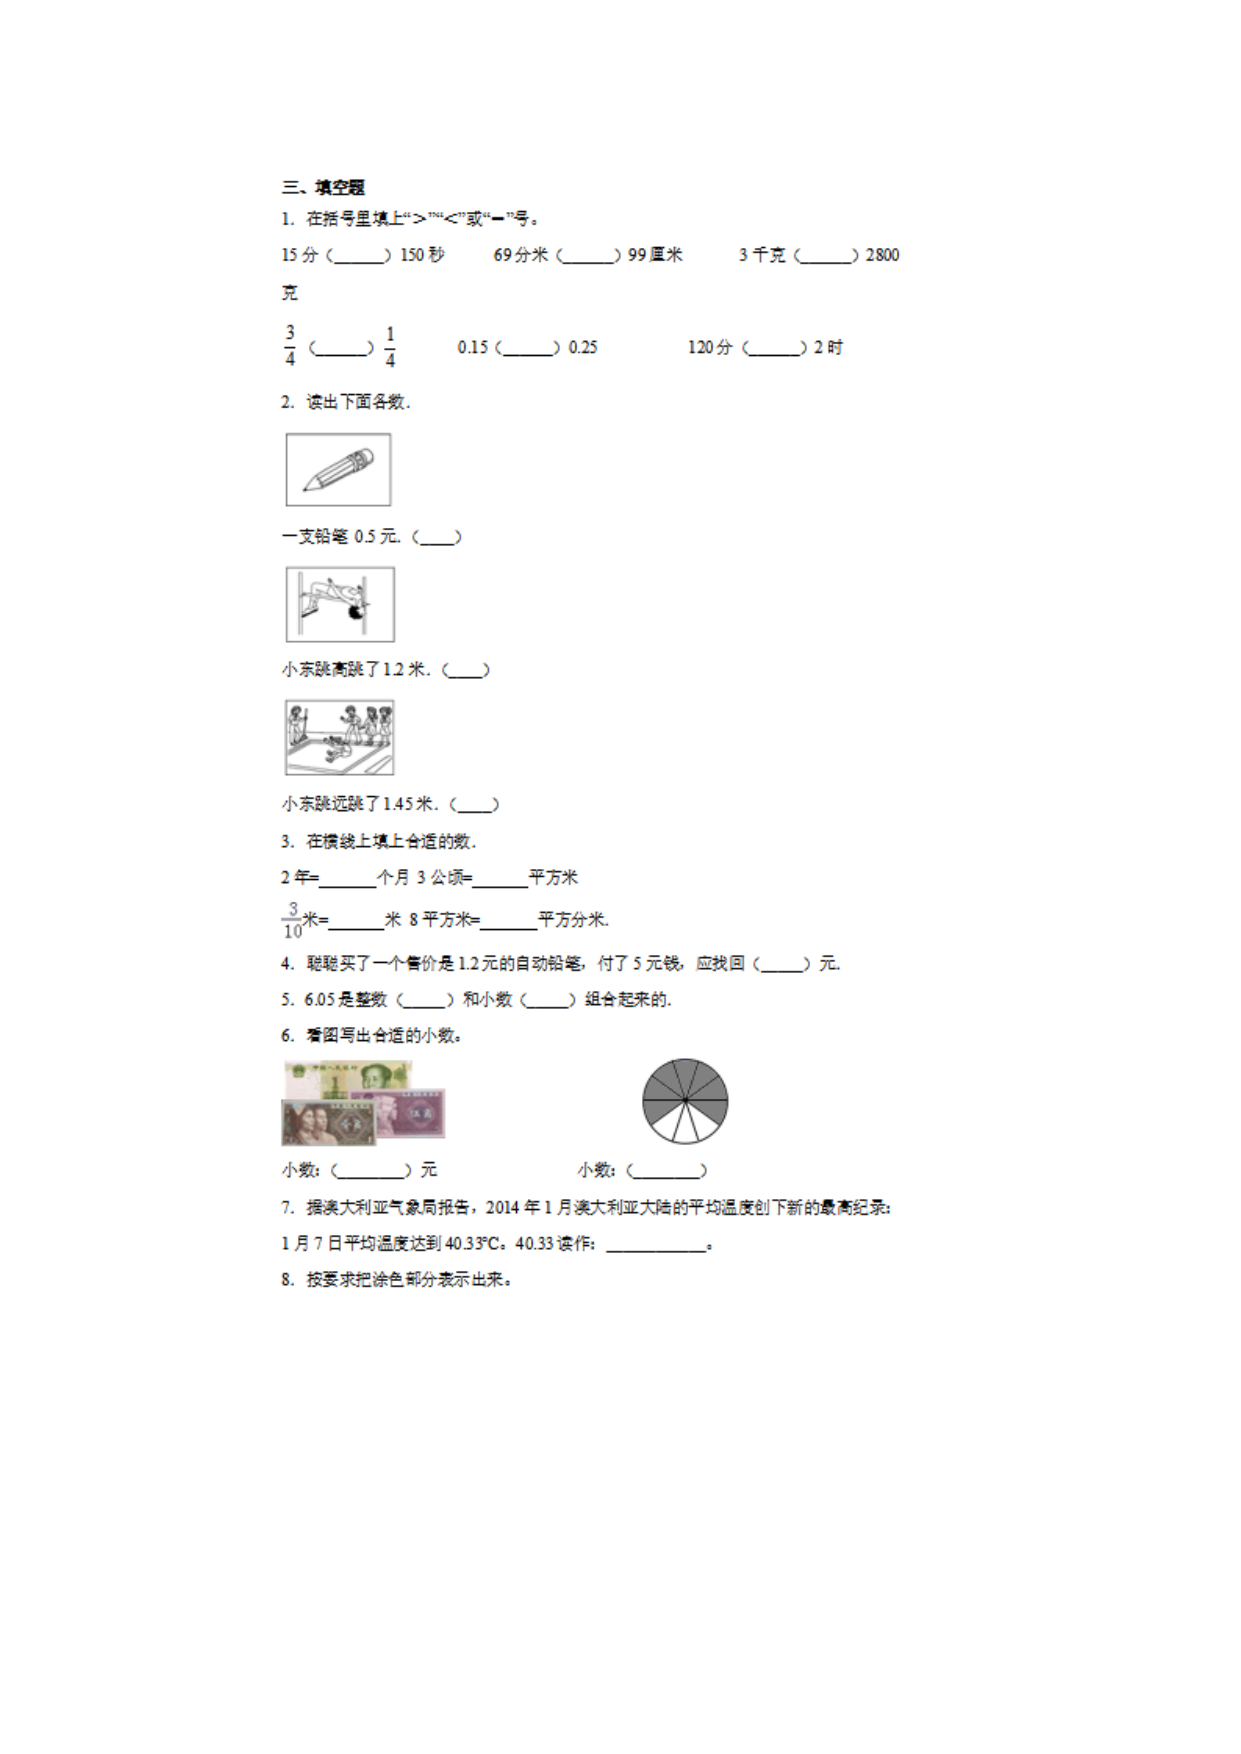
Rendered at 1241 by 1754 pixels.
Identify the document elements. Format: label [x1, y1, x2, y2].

picture [258, 162, 982, 1317]
